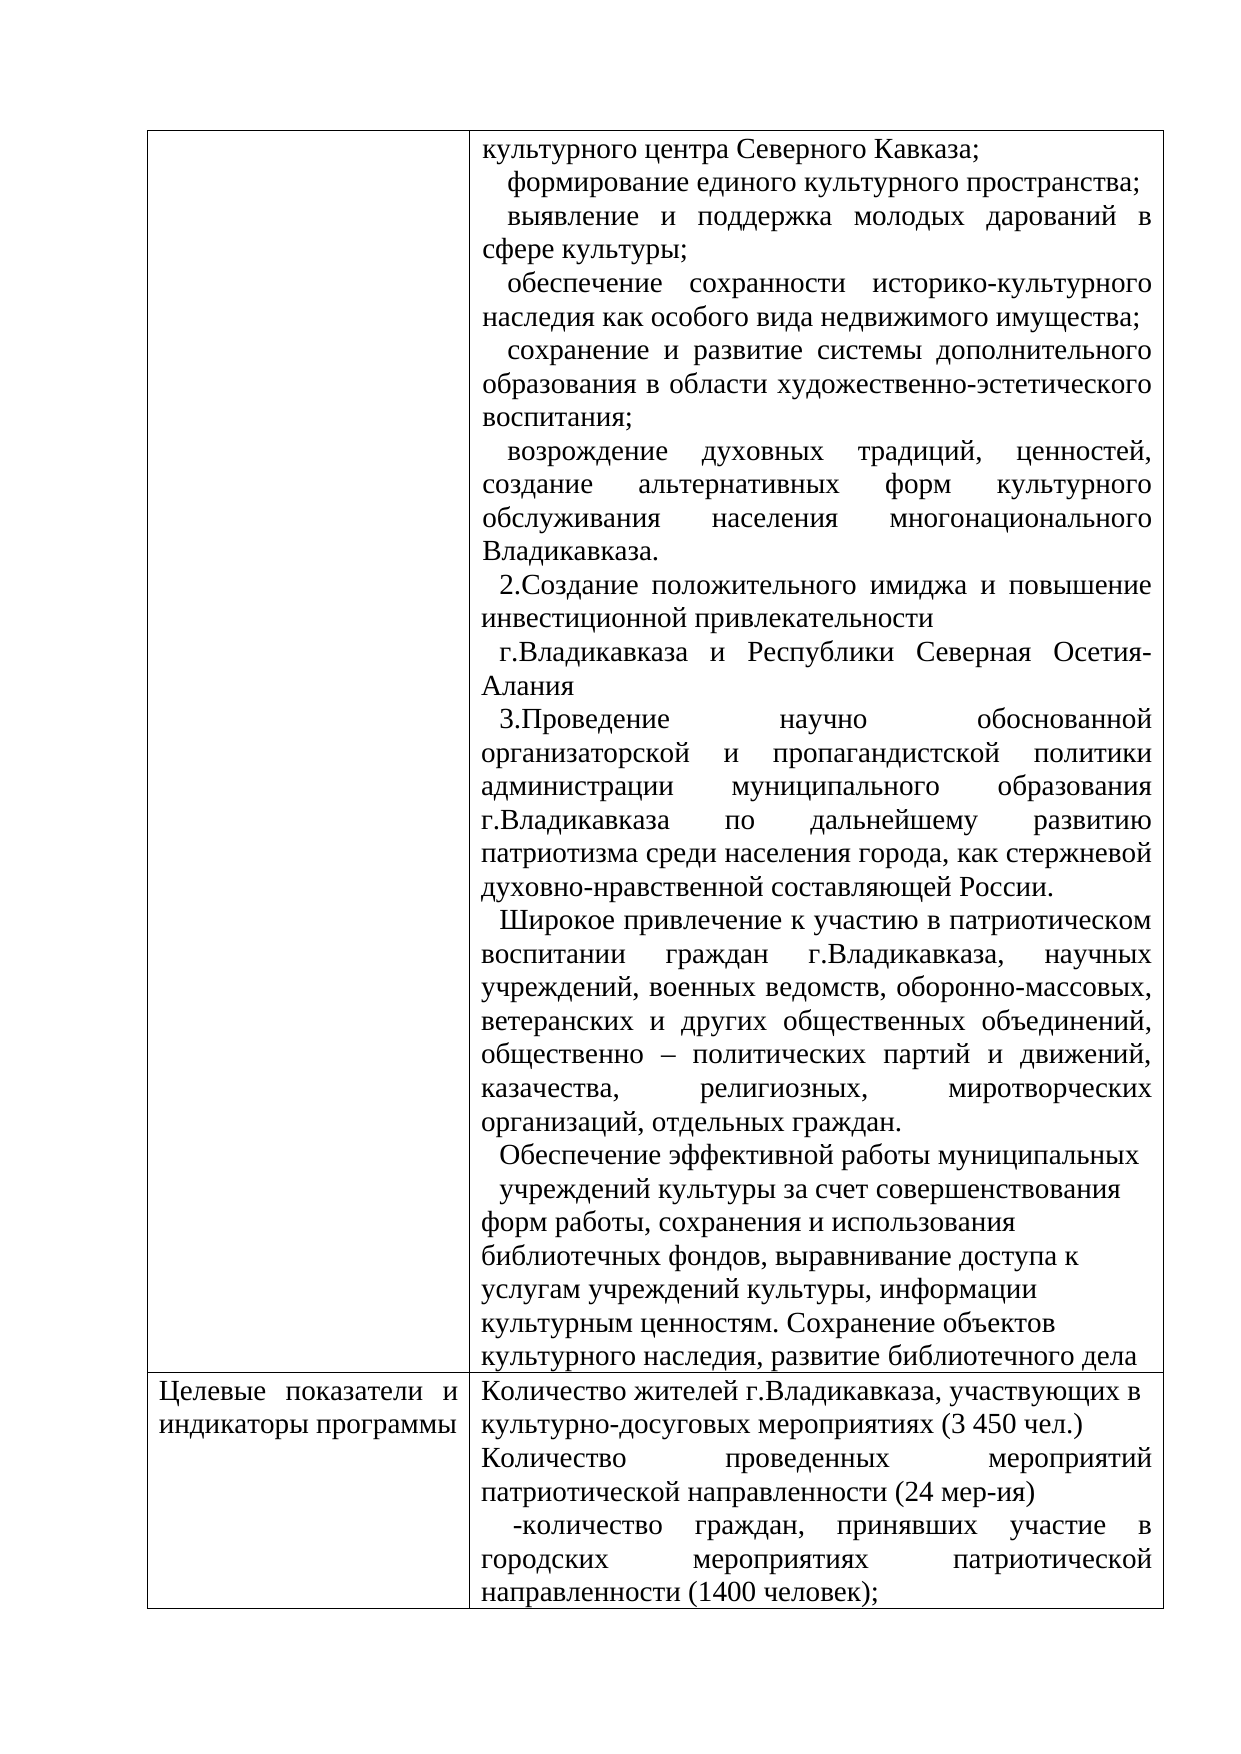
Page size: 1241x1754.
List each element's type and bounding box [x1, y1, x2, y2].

table_cell [470, 1373, 1163, 1608]
table_cell [470, 131, 1163, 1372]
table_cell [148, 1373, 469, 1608]
table_cell [148, 131, 469, 1372]
